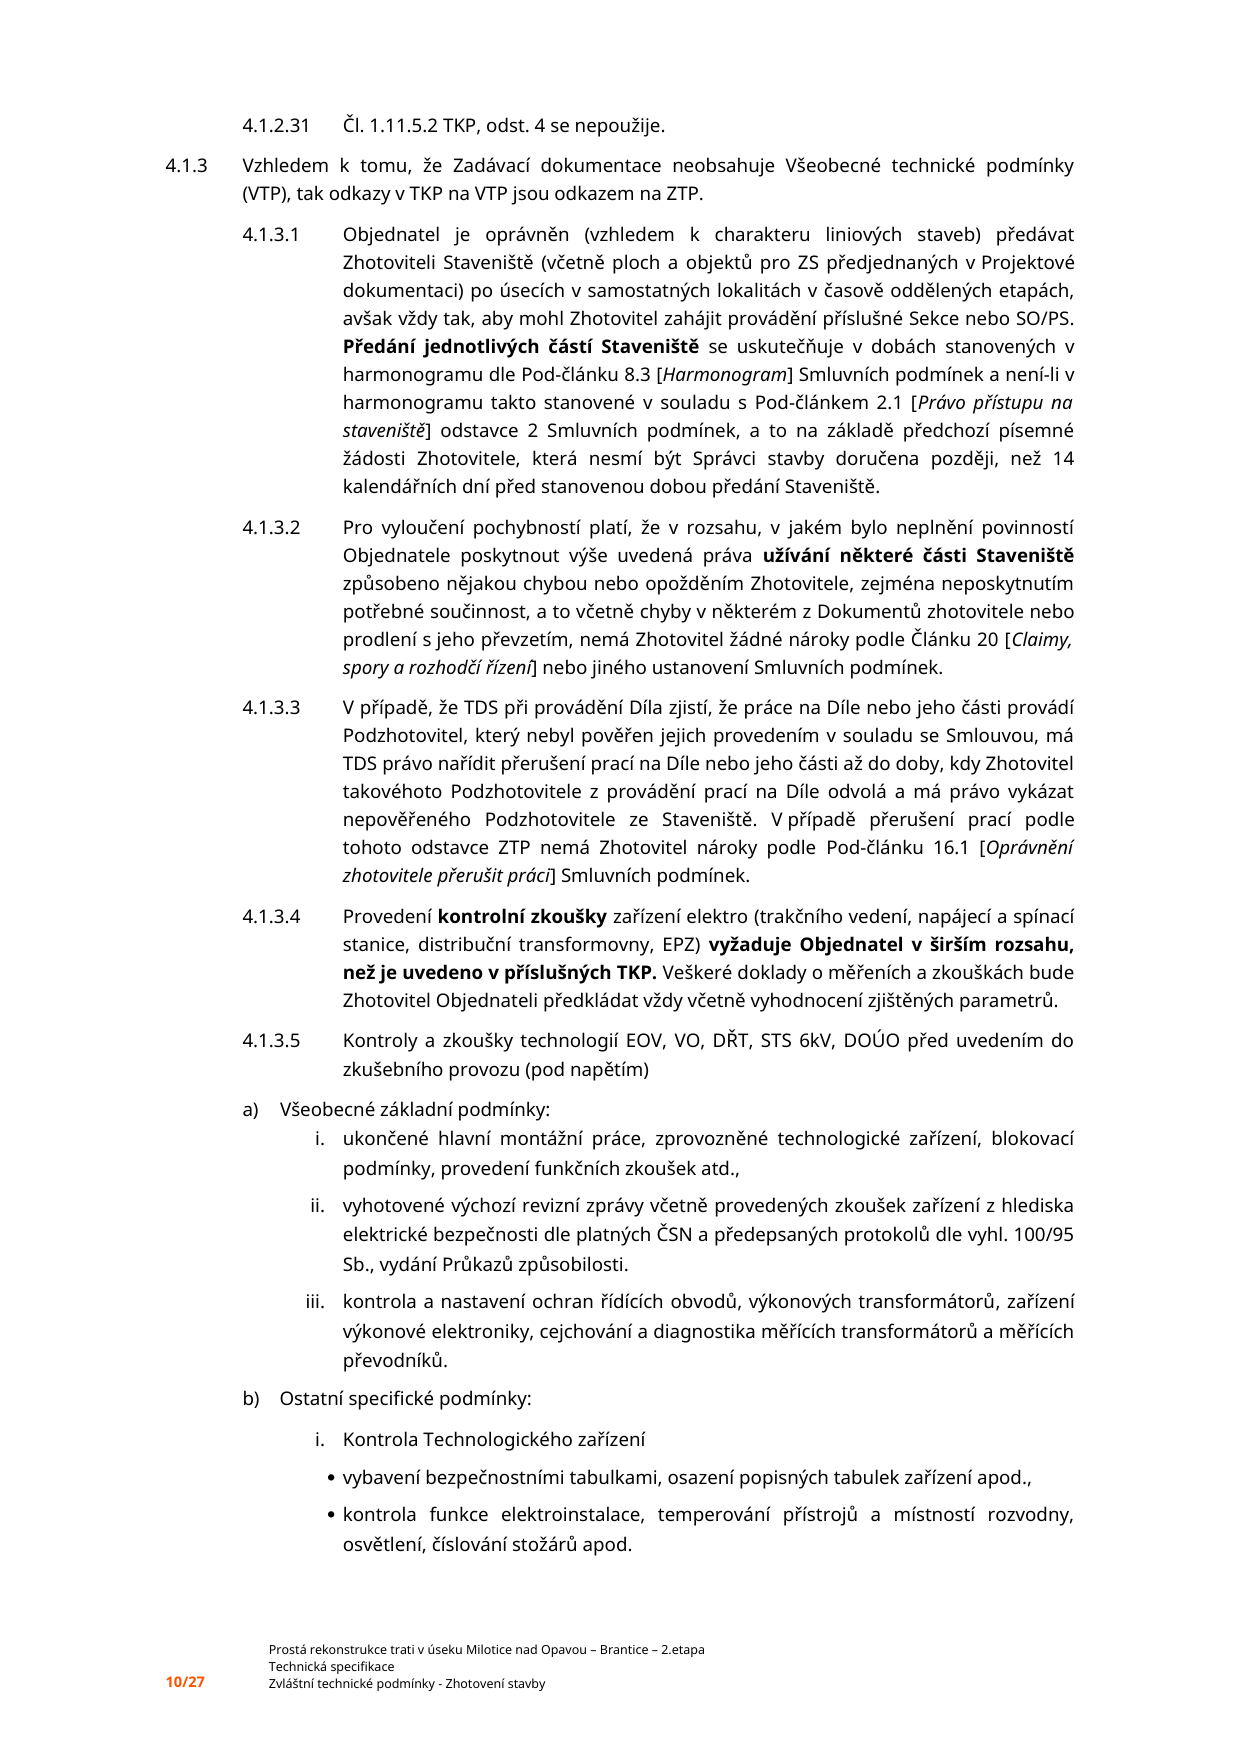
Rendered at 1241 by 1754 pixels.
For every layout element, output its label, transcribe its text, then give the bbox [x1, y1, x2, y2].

list kontrola funkce elektroinstalace, temperování přístrojů a místností rozvodny, osvětlení, číslování stožárů apod. [328, 1502, 1075, 1557]
text Provedení kontrolní zkoušky zařízení elektro (trakčního vedení, napájecí a spínací stanice, distribuční transformovny, EPZ) vyžaduje Objednatel v širším rozsahu, než je uvedeno v příslušných TKP. Veškeré doklady o měřeních a zkouškách bude Zhotovitel Objednateli předkládat vždy včetně vyhodnocení zjištěných parametrů. [242, 903, 1075, 1013]
list Vzhledem k tomu, že Zadávací dokumentace neobsahuje Všeobecné technické podmínky (VTP), tak odkazy v TKP na VTP jsou odkazem na ZTP. [165, 153, 1075, 206]
text Čl. 1.11.5.2 TKP, odst. 4 se nepoužije. [242, 112, 1075, 138]
list kontrola a nastavení ochran řídících obvodů, výkonových transformátorů, zařízení výkonové elektroniky, cejchování a diagnostika měřících transformátorů a měřících převodníků. [325, 1289, 1075, 1373]
list vybavení bezpečnostními tabulkami, osazení popisných tabulek zařízení apod., [328, 1464, 1075, 1490]
list V případě, že TDS při provádění Díla zjistí, že práce na Díle nebo jeho části provádí Podzhotovitel, který nebyl pověřen jejich provedením v souladu se Smlouvou, má TDS právo nařídit přerušení prací na Díle nebo jeho části až do doby, kdy Zhotovitel takovéhoto Podzhotovitele z provádění prací na Díle odvolá a má právo vykázat nepověřeného Podzhotovitele ze Staveniště. V případě přerušení prací podle tohoto odstavce ZTP nemá Zhotovitel nároky podle Pod-článku 16.1 [Oprávnění zhotovitele přerušit práci] Smluvních podmínek. [242, 694, 1075, 888]
list Ostatní specifické podmínky: [242, 1385, 1075, 1410]
list Všeobecné základní podmínky: [242, 1096, 1075, 1122]
list vyhotovené výchozí revizní zprávy včetně provedených zkoušek zařízení z hlediska elektrické bezpečnosti dle platných ČSN a předepsaných protokolů dle vyhl. 100/95 Sb., vydání Průkazů způsobilosti. [325, 1192, 1075, 1277]
list ukončené hlavní montážní práce, zprovozněné technologické zařízení, blokovací podmínky, provedení funkčních zkoušek atd., [325, 1126, 1075, 1180]
text Kontroly a zkoušky technologií EOV, VO, DŘT, STS 6kV, DOÚO před uvedením do zkušebního provozu (pod napětím) [242, 1028, 1075, 1081]
text Pro vyloučení pochybností platí, že v rozsahu, v jakém bylo neplnění povinností Objednatele poskytnout výše uvedená práva užívání některé části Staveniště způsobeno nějakou chybou nebo opožděním Zhotovitele, zejména neposkytnutím potřebné součinnost, a to včetně chyby v některém z Dokumentů zhotovitele nebo prodlení s jeho převzetím, nemá Zhotovitel žádné nároky podle Článku 20 [Claimy, spory a rozhodčí řízení] nebo jiného ustanovení Smluvních podmínek. [242, 514, 1075, 679]
list Objednatel je oprávněn (vzhledem k charakteru liniových staveb) předávat Zhotoviteli Staveniště (včetně ploch a objektů pro ZS předjednaných v Projektové dokumentaci) po úsecích v samostatných lokalitách v časově oddělených etapách, avšak vždy tak, aby mohl Zhotovitel zahájit provádění příslušné Sekce nebo SO/PS. Předání jednotlivých částí Staveniště se uskutečňuje v dobách stanovených v harmonogramu dle Pod-článku 8.3 [Harmonogram] Smluvních podmínek a není-li v harmonogramu takto stanovené v souladu s Pod-článkem 2.1 [Právo přístupu na staveniště] odstavce 2 Smluvních podmínek, a to na základě předchozí písemné žádosti Zhotovitele, která nesmí být Správci stavby doručena později, než 14 kalendářních dní před stanovenou dobou předání Staveniště. [242, 221, 1075, 499]
list Kontrola Technologického zařízení [325, 1427, 1075, 1452]
